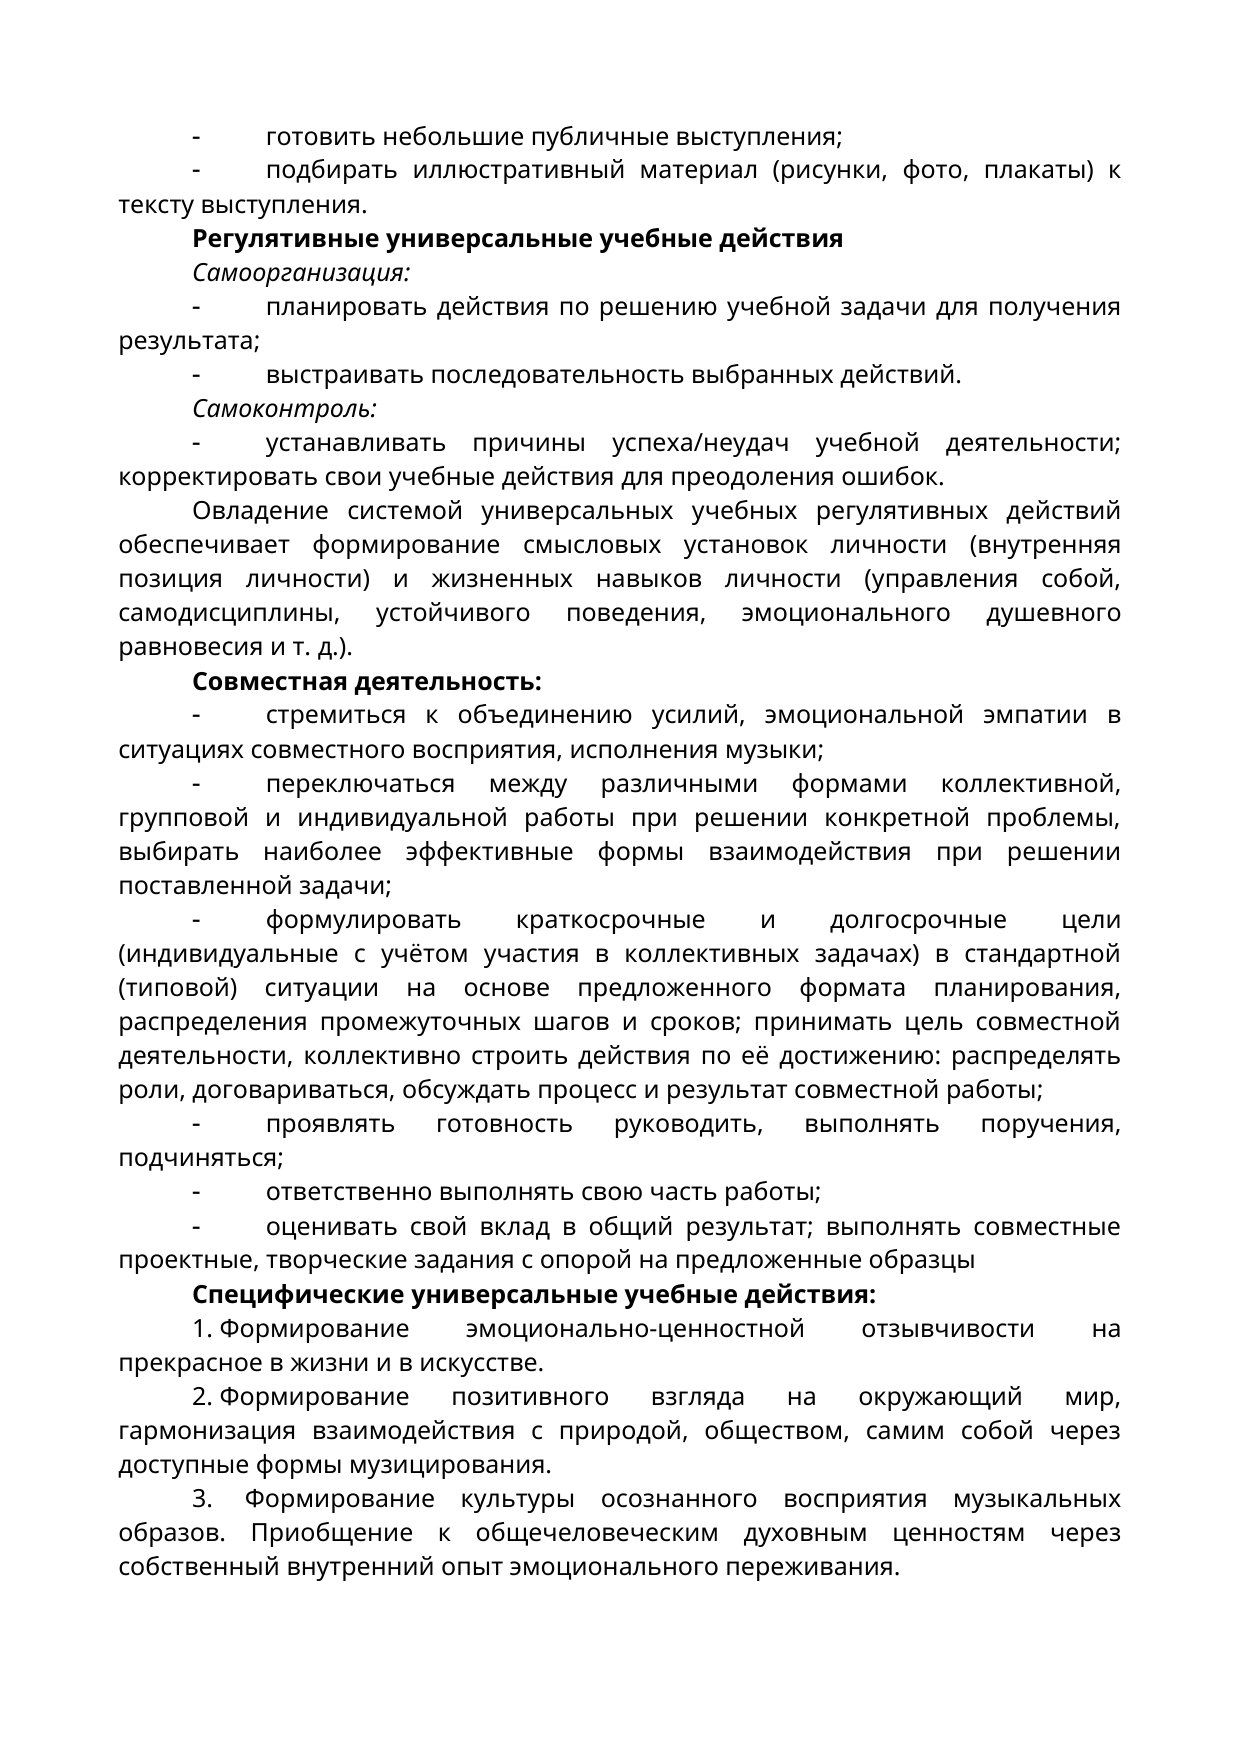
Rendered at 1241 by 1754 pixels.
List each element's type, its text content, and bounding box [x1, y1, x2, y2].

list готовить небольшие публичные выступления; [118, 118, 1122, 152]
list переключаться между различными формами коллективной, групповой и индивидуальной работы при решении конкретной проблемы, выбирать наиболее эффективные формы взаимодействия при решении поставленной задачи; [118, 765, 1122, 902]
list устанавливать причины успеха/неудач учебной деятельности; корректировать свои учебные действия для преодоления ошибок. [118, 425, 1122, 493]
list выстраивать последовательность выбранных действий. [118, 357, 1122, 391]
list формулировать краткосрочные и долгосрочные цели (индивидуальные с учётом участия в коллективных задачах) в стандартной (типовой) ситуации на основе предложенного формата планирования, распределения промежуточных шагов и сроков; принимать цель совместной деятельности, коллективно строить действия по её достижению: распределять роли, договариваться, обсуждать процесс и результат совместной работы; [118, 902, 1122, 1106]
text Регулятивные универсальные учебные действия [118, 220, 1122, 254]
text 1. Формирование эмоционально-ценностной отзывчивости на прекрасное в жизни и в искусстве. [118, 1310, 1122, 1378]
text Овладение системой универсальных учебных регулятивных действий обеспечивает формирование смысловых установок личности (внутренняя позиция личности) и жизненных навыков личности (управления собой, самодисциплины, устойчивого поведения, эмоционального душевного равновесия и т. д.). [118, 493, 1122, 663]
list планировать действия по решению учебной задачи для получения результата; [118, 288, 1122, 357]
text Самоконтроль: [118, 391, 1122, 425]
text Специфические универсальные учебные действия: [118, 1276, 1122, 1310]
list оценивать свой вклад в общий результат; выполнять совместные проектные, творческие задания с опорой на предложенные образцы [118, 1208, 1122, 1276]
text Самоорганизация: [118, 254, 1122, 288]
list стремиться к объединению усилий, эмоциональной эмпатии в ситуациях совместного восприятия, исполнения музыки; [118, 697, 1122, 765]
text 2. Формирование позитивного взгляда на окружающий мир, гармонизация взаимодействия с природой, обществом, самим собой через доступные формы музицирования. [118, 1378, 1122, 1481]
text 3. Формирование культуры осознанного восприятия музыкальных образов. Приобщение к общечеловеческим духовным ценностям через собственный внутренний опыт эмоционального переживания. [118, 1481, 1122, 1583]
text Совместная деятельность: [118, 663, 1122, 697]
list проявлять готовность руководить, выполнять поручения, подчиняться; [118, 1106, 1122, 1174]
list подбирать иллюстративный материал (рисунки, фото, плакаты) к тексту выступления. [118, 152, 1122, 220]
list ответственно выполнять свою часть работы; [118, 1174, 1122, 1208]
